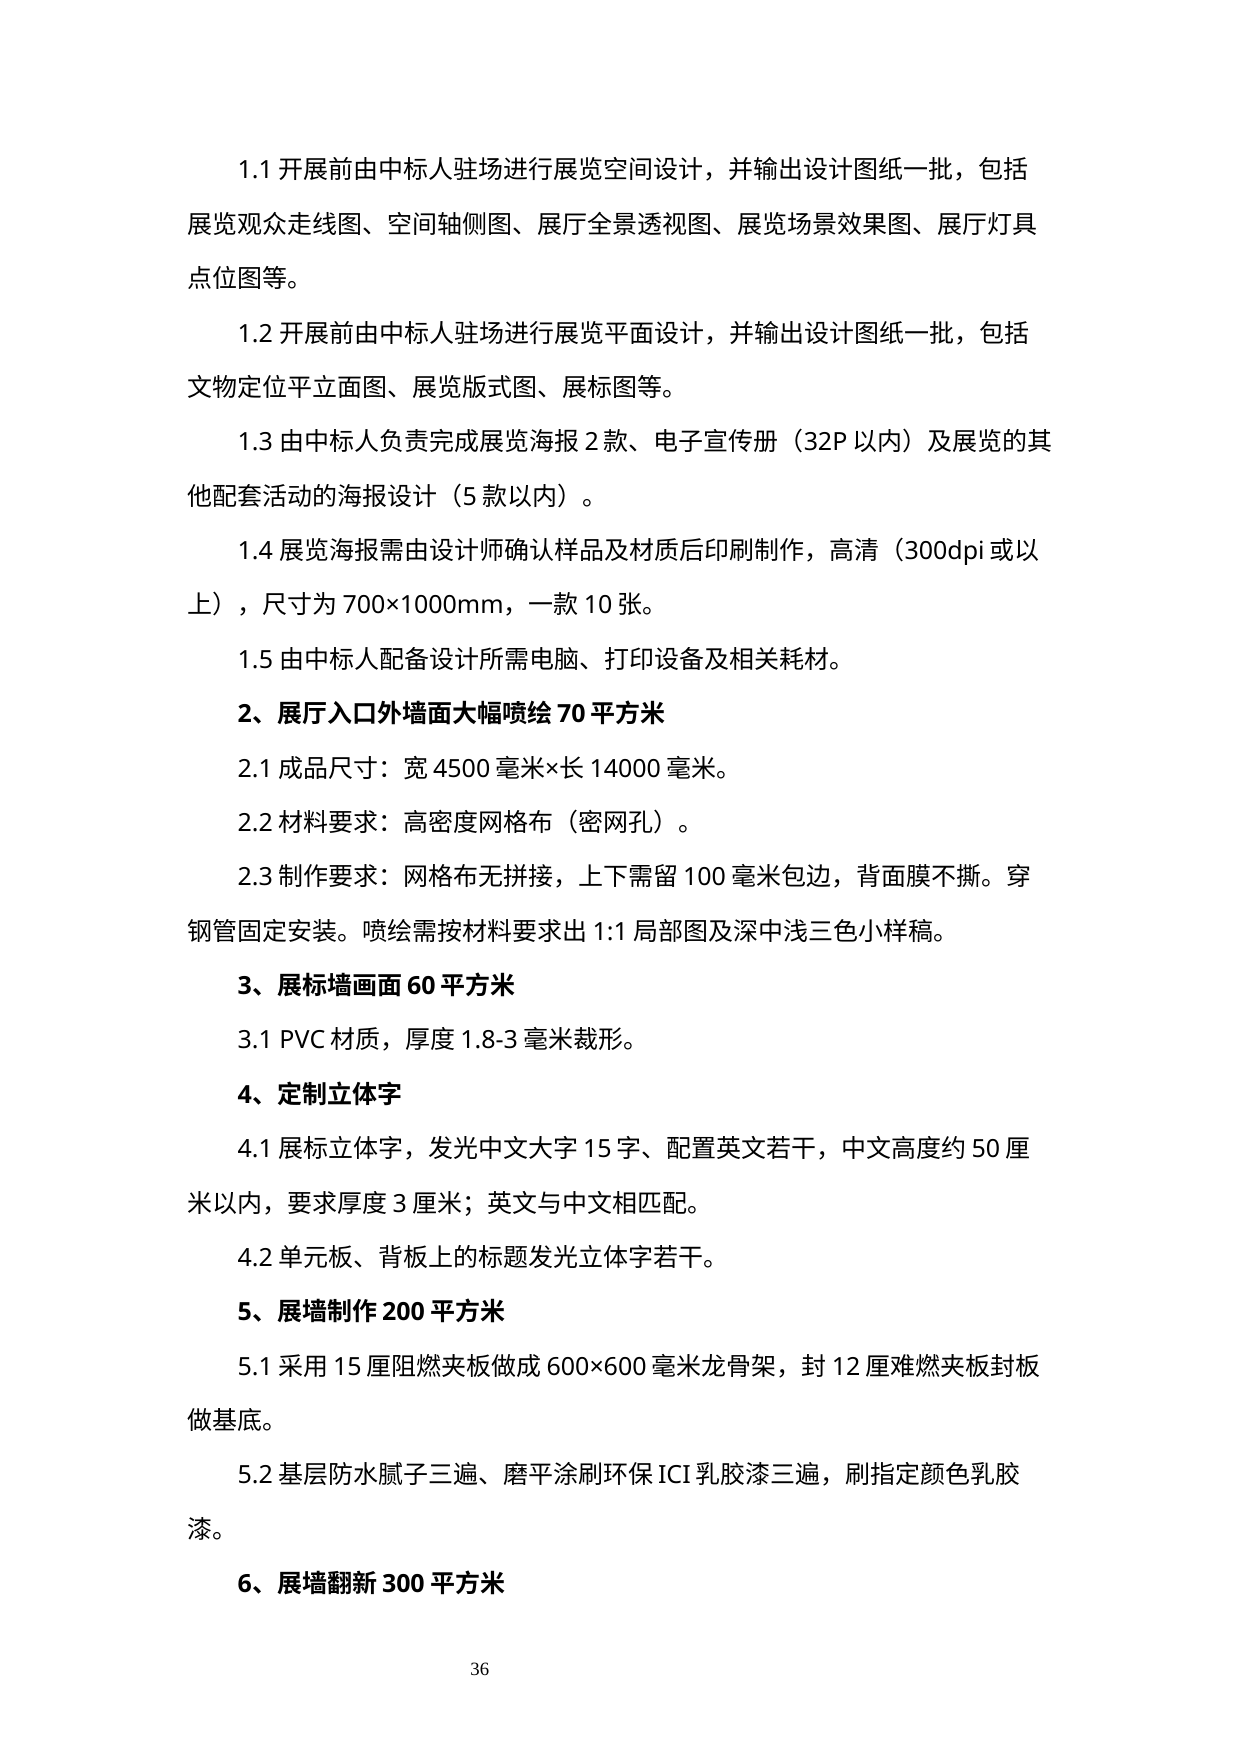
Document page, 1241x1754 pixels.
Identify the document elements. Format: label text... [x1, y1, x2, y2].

text 5.2基层防水腻子三遍、磨平涂刷环保ICI乳胶漆三遍，刷指定颜色乳胶漆。 [187, 1455, 1053, 1546]
list 3.1 PVC材质，厚度1.8-3毫米裁形。 [187, 1020, 1053, 1056]
text 1.5 由中标人配备设计所需电脑、打印设备及相关耗材。 [187, 639, 1053, 676]
text 4、定制立体字 [187, 1074, 1053, 1111]
text 1.4 展览海报需由设计师确认样品及材质后印刷制作，高清（300dpi或以上），尺寸为700×1000mm，一款10张。 [187, 531, 1053, 621]
text 5.1采用15厘阻燃夹板做成600×600毫米龙骨架，封12厘难燃夹板封板做基底。 [187, 1346, 1053, 1437]
text 1.2 开展前由中标人驻场进行展览平面设计，并输出设计图纸一批，包括文物定位平立面图、展览版式图、展标图等。 [187, 313, 1053, 404]
text 1.3 由中标人负责完成展览海报2款、电子宣传册（32P以内）及展览的其他配套活动的海报设计（5款以内）。 [187, 422, 1053, 512]
text 5、展墙制作200平方米 [187, 1292, 1053, 1328]
text 2.3制作要求：网格布无拼接，上下需留100毫米包边，背面膜不撕。穿钢管固定安装。喷绘需按材料要求出1:1局部图及深中浅三色小样稿。 [187, 857, 1053, 947]
text 1.1开展前由中标人驻场进行展览空间设计，并输出设计图纸一批，包括展览观众走线图、空间轴侧图、展厅全景透视图、展览场景效果图、展厅灯具点位图等。 [187, 150, 1053, 295]
text 3、展标墙画面60平方米 [187, 966, 1053, 1002]
text 4.1展标立体字，发光中文大字15字、配置英文若干，中文高度约50厘米以内，要求厚度3厘米；英文与中文相匹配。 [187, 1129, 1053, 1219]
text 2.2材料要求：高密度网格布（密网孔）。 [187, 802, 1053, 839]
text 2、展厅入口外墙面大幅喷绘70平方米 [187, 694, 1053, 730]
text 2.1成品尺寸：宽4500毫米×长14000毫米。 [187, 748, 1053, 784]
text 4.2单元板、背板上的标题发光立体字若干。 [187, 1237, 1053, 1274]
text 6、展墙翻新300平方米 [187, 1564, 1053, 1600]
